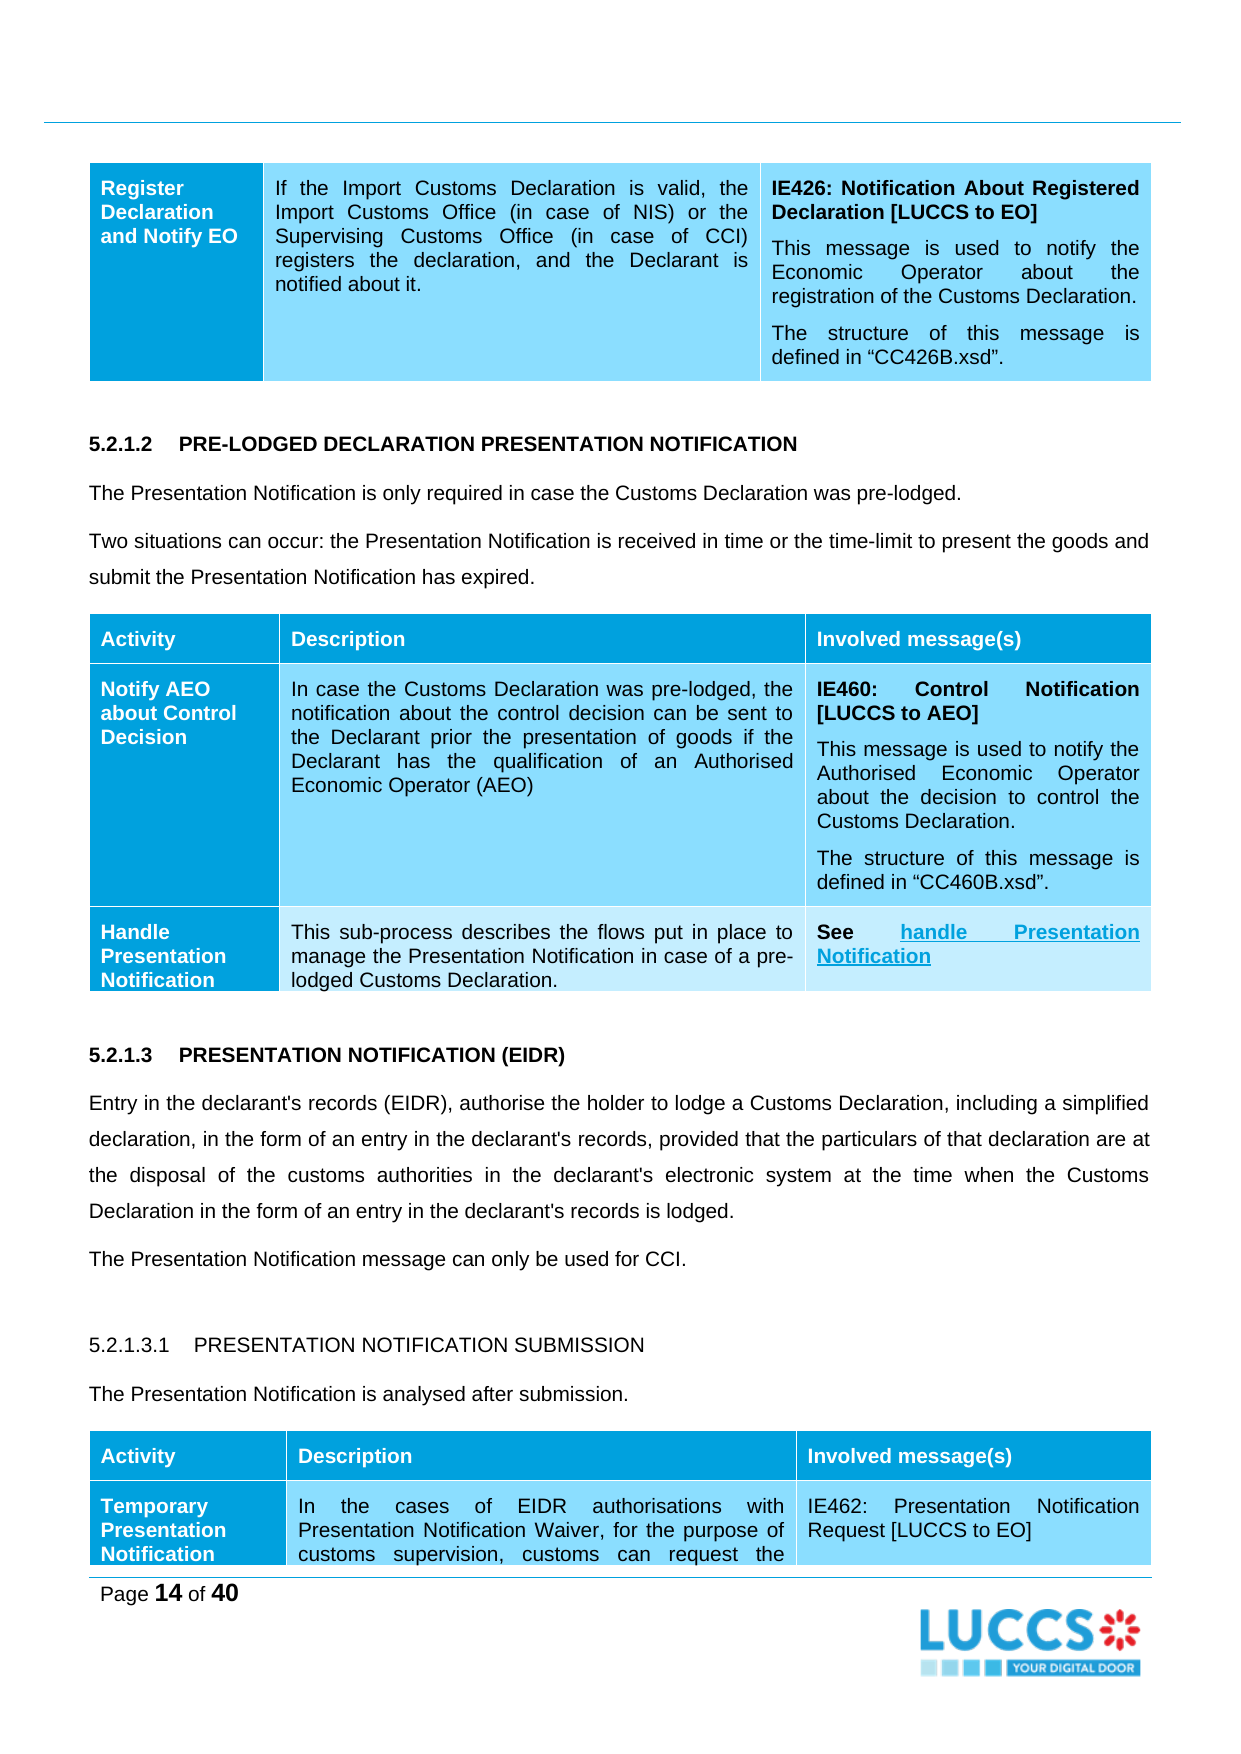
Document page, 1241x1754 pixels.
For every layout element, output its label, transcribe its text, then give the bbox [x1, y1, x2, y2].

table_cell This sub-process describes the flows put in place to manage the Presentation Notification in case of a pre-lodged Customs Declaration. [280, 907, 805, 991]
table_cell In case the Customs Declaration was pre-lodged, the notification about the control decision can be sent to the Declarant prior the presentation of goods if the Declarant has the qualification of an Authorised Economic Operator (AEO) [280, 664, 805, 906]
text Entry in the declarant's records (EIDR), authorise the holder to lodge a Customs Declaration, including a simplified declaration, in the form of an entry in the declarant's records, provided that the particulars of that declaration are at the disposal of the customs authorities in the declarant's electronic system at the time when the Customs Declaration in the form of an entry in the declarant's records is lodged. [89, 1091, 1152, 1223]
table_cell See handle Presentation Notification [806, 907, 1151, 991]
subtitle Presentation notification submission [89, 1333, 1152, 1357]
text The Presentation Notification message can only be used for CCI. [89, 1247, 1152, 1271]
table_cell Notify AEO about Control Decision [90, 664, 279, 906]
subtitle Pre-lodged declaration presentation notification [89, 432, 1152, 456]
table_cell IE426: Notification About Registered Declaration [LUCCS to EO] This message is used to notify the Economic Operator about the registration of the Customs Declaration. The structure of this message is defined in “CC426B.xsd”. [761, 163, 1151, 381]
table_header Activity [90, 614, 279, 663]
table_cell IE460: Control Notification [LUCCS to AEO] This message is used to notify the Authorised Economic Operator about the decision to control the Customs Declaration. The structure of this message is defined in “CC460B.xsd”. [806, 664, 1151, 906]
subtitle Presentation notification (eidr) [89, 1042, 1152, 1066]
picture [920, 1609, 1141, 1677]
text The Presentation Notification is only required in case the Customs Declaration was pre-lodged. [89, 481, 1152, 504]
table_header Involved message(s) [806, 614, 1151, 663]
table_cell Handle Presentation Notification [90, 907, 279, 991]
table_header Involved message(s) [797, 1431, 1151, 1480]
text Two situations can occur: the Presentation Notification is received in time or the time-limit to present the goods and submit the Presentation Notification has expired. [89, 529, 1152, 589]
table_header Description [287, 1431, 796, 1480]
table_cell Register Declaration and Notify EO [90, 163, 263, 381]
table_cell Temporary Presentation Notification Submission [90, 1481, 286, 1565]
table_header Activity [90, 1431, 286, 1480]
table_cell If the Import Customs Declaration is valid, the Import Customs Office (in case of NIS) or the Supervising Customs Office (in case of CCI) registers the declaration, and the Declarant is notified about it. [264, 163, 760, 381]
text The Presentation Notification is analysed after submission. [89, 1382, 1152, 1406]
table_header Description [280, 614, 805, 663]
